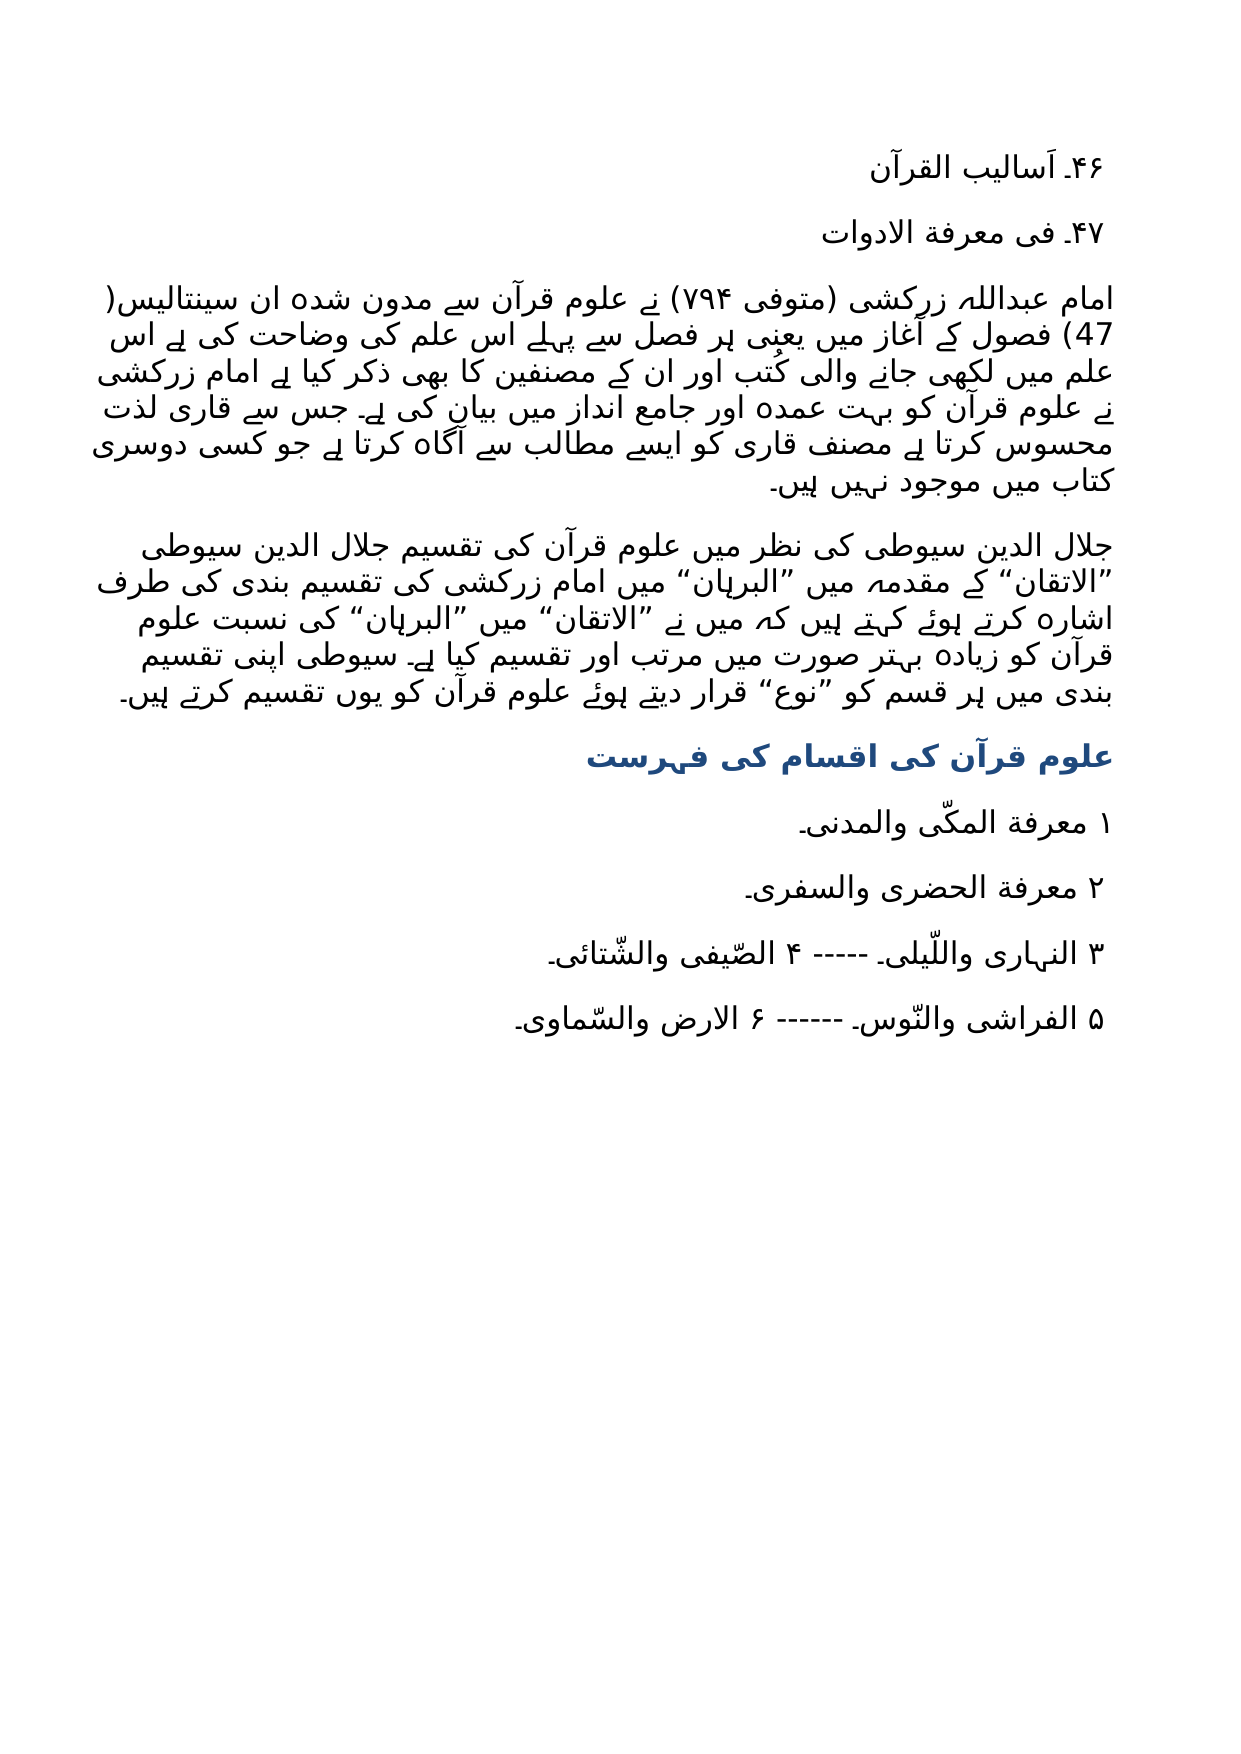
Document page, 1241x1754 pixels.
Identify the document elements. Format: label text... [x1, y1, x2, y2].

text امام عبداللہ زرکشی (متوفی ۷۹۴) نے علوم قرآن سے مدون شدہ ان سینتالیس(47) فصول کے آغاز میں یعنی ہر فصل سے پہلے اس علم کی وضاحت کی ہے اس علم میں لکھی جانے والی کُتب اور ان کے مصنفین کا بھی ذکر کیا ہے امام زرکشی نے علوم قرآن کو بہت عمدہ اور جامع انداز میں بیان کی ہے۔ جس سے قاری لذت محسوس کرتا ہے مصنف قاری کو ایسے مطالب سے آگاہ کرتا ہے جو کسی دوسری کتاب میں موجود نہیں ہیں۔ [72, 280, 1114, 498]
text ۴۶۔ اَسالیب القرآن [72, 149, 1114, 186]
subtitle علوم قرآن کی اقسام کی فہرست [72, 738, 1114, 775]
text ۵ الفراشی والنّوس۔ ------ ۶ الارض والسّماوی۔ [72, 1001, 1114, 1037]
text ۲ معرفة الحضری والسفری۔ [72, 869, 1114, 906]
text ۴۷۔ فی معرفة الادوات [72, 215, 1114, 251]
text جلال الدین سیوطی کی نظر میں علوم قرآن کی تقسیم جلال الدین سیوطی ”الاتقان“ کے مقدمہ میں ”البرہان“ میں امام زرکشی کی تقسیم بندی کی طرف اشارہ کرتے ہوئے کہتے ہیں کہ میں نے ”الاتقان“ میں ”البرہان“ کی نسبت علوم قرآن کو زیادہ بہتر صورت میں مرتب اور تقسیم کیا ہے۔ سیوطی اپنی تقسیم بندی میں ہر قسم کو ”نوع“ قرار دیتے ہوئے علوم قرآن کو یوں تقسیم کرتے ہیں۔ [72, 527, 1114, 709]
text ۱ معرفة المکّی والمدنی۔ [72, 804, 1114, 840]
text ۳ النہاری واللّیلی۔ ----- ۴ الصّیفی والشّتائی۔ [72, 935, 1114, 971]
